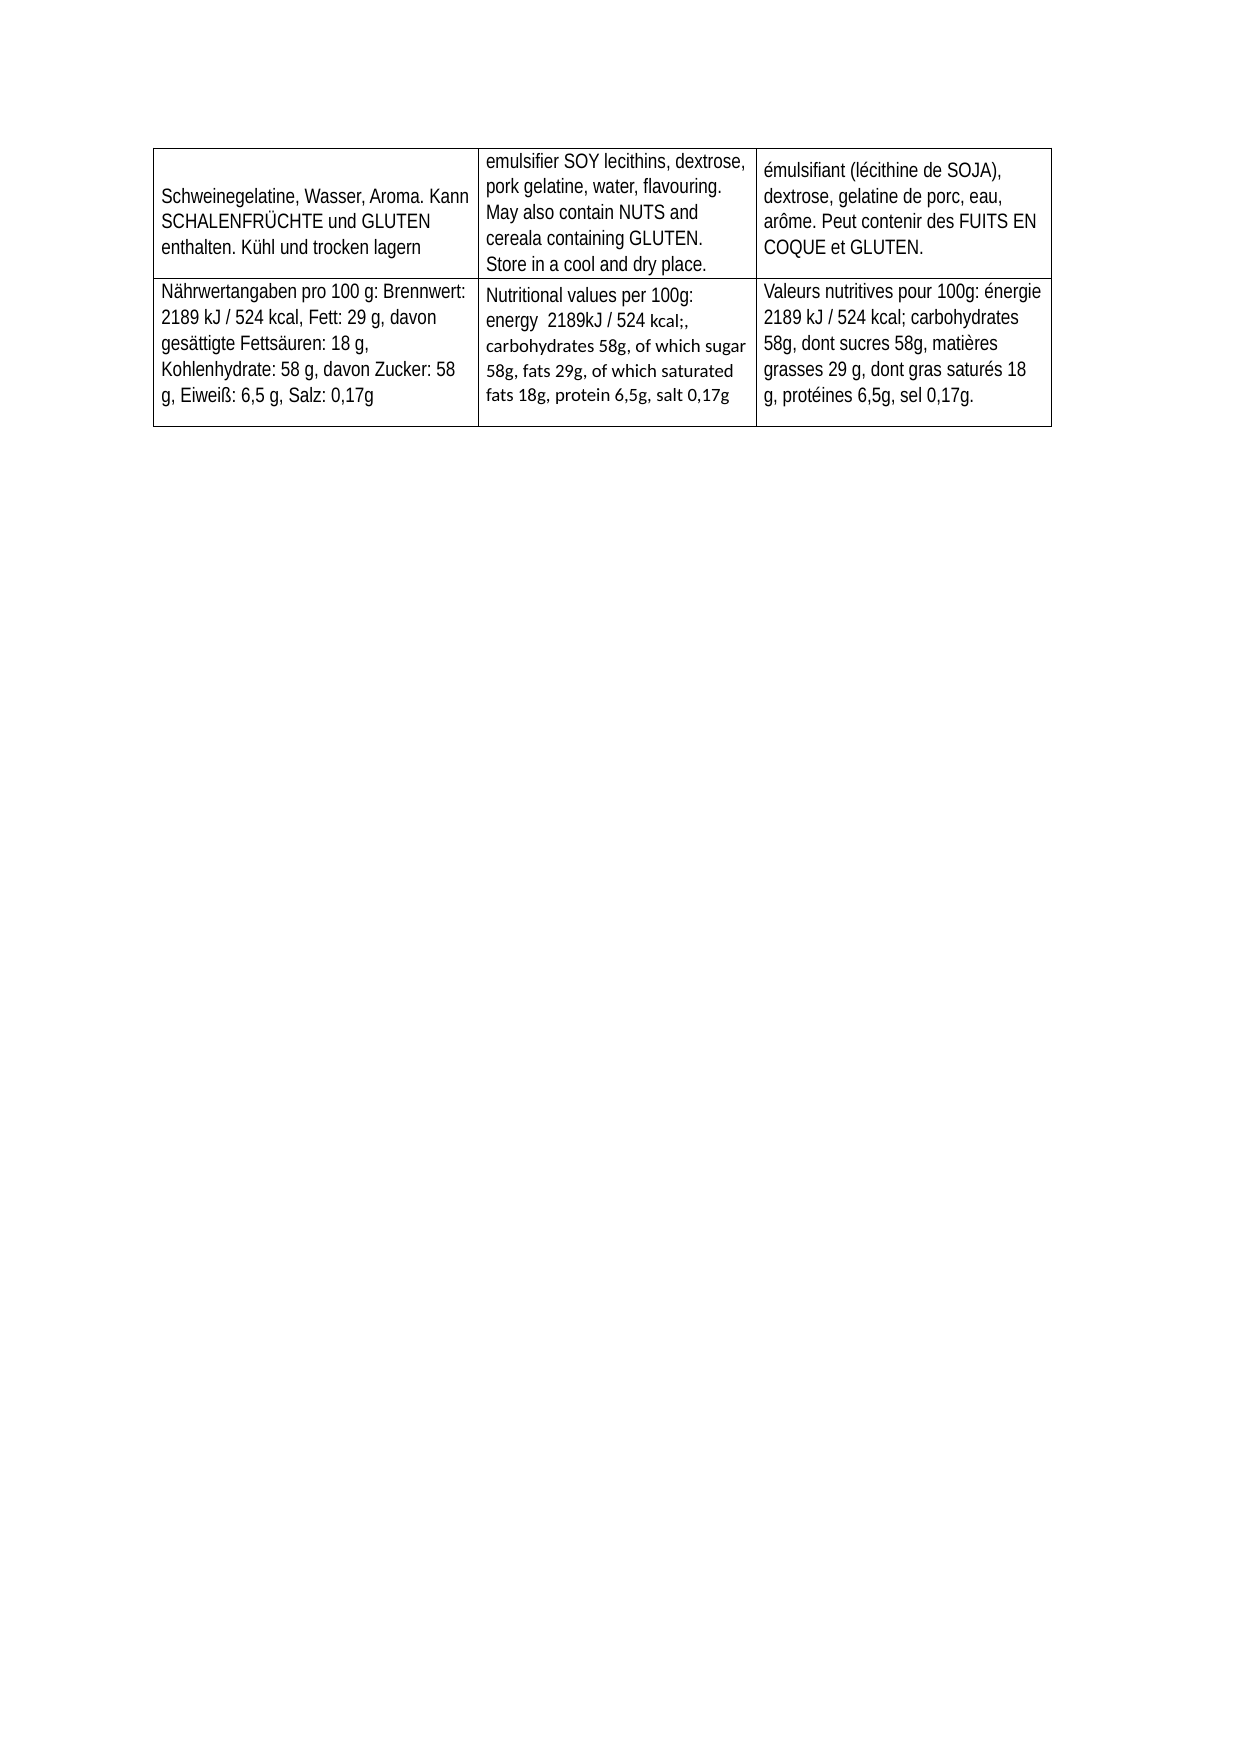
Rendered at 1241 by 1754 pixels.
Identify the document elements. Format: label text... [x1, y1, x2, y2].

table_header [757, 149, 1051, 278]
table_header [154, 149, 478, 278]
table_cell Nährwertangaben pro 100 g: Brennwert: 2189 kJ / 524 kcal, Fett: 29 g, davon gesättigte Fettsäuren: 18 g, Kohlenhydrate: 58 g, davon Zucker: 58 g, Eiweiß: 6,5 g, Salz: 0,17g [154, 279, 478, 426]
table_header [479, 149, 756, 278]
table_cell Nutritional values per 100g: energy 2189kJ / 524 kcal;, carbohydrates 58g, of which sugar 58g, fats 29g, of which saturated fats 18g, protein 6,5g, salt 0,17g [479, 279, 756, 426]
table_cell Valeurs nutritives pour 100g: énergie 2189 kJ / 524 kcal; carbohydrates 58g, dont sucres 58g, matières grasses 29 g, dont gras saturés 18 g, protéines 6,5g, sel 0,17g. [757, 279, 1051, 426]
